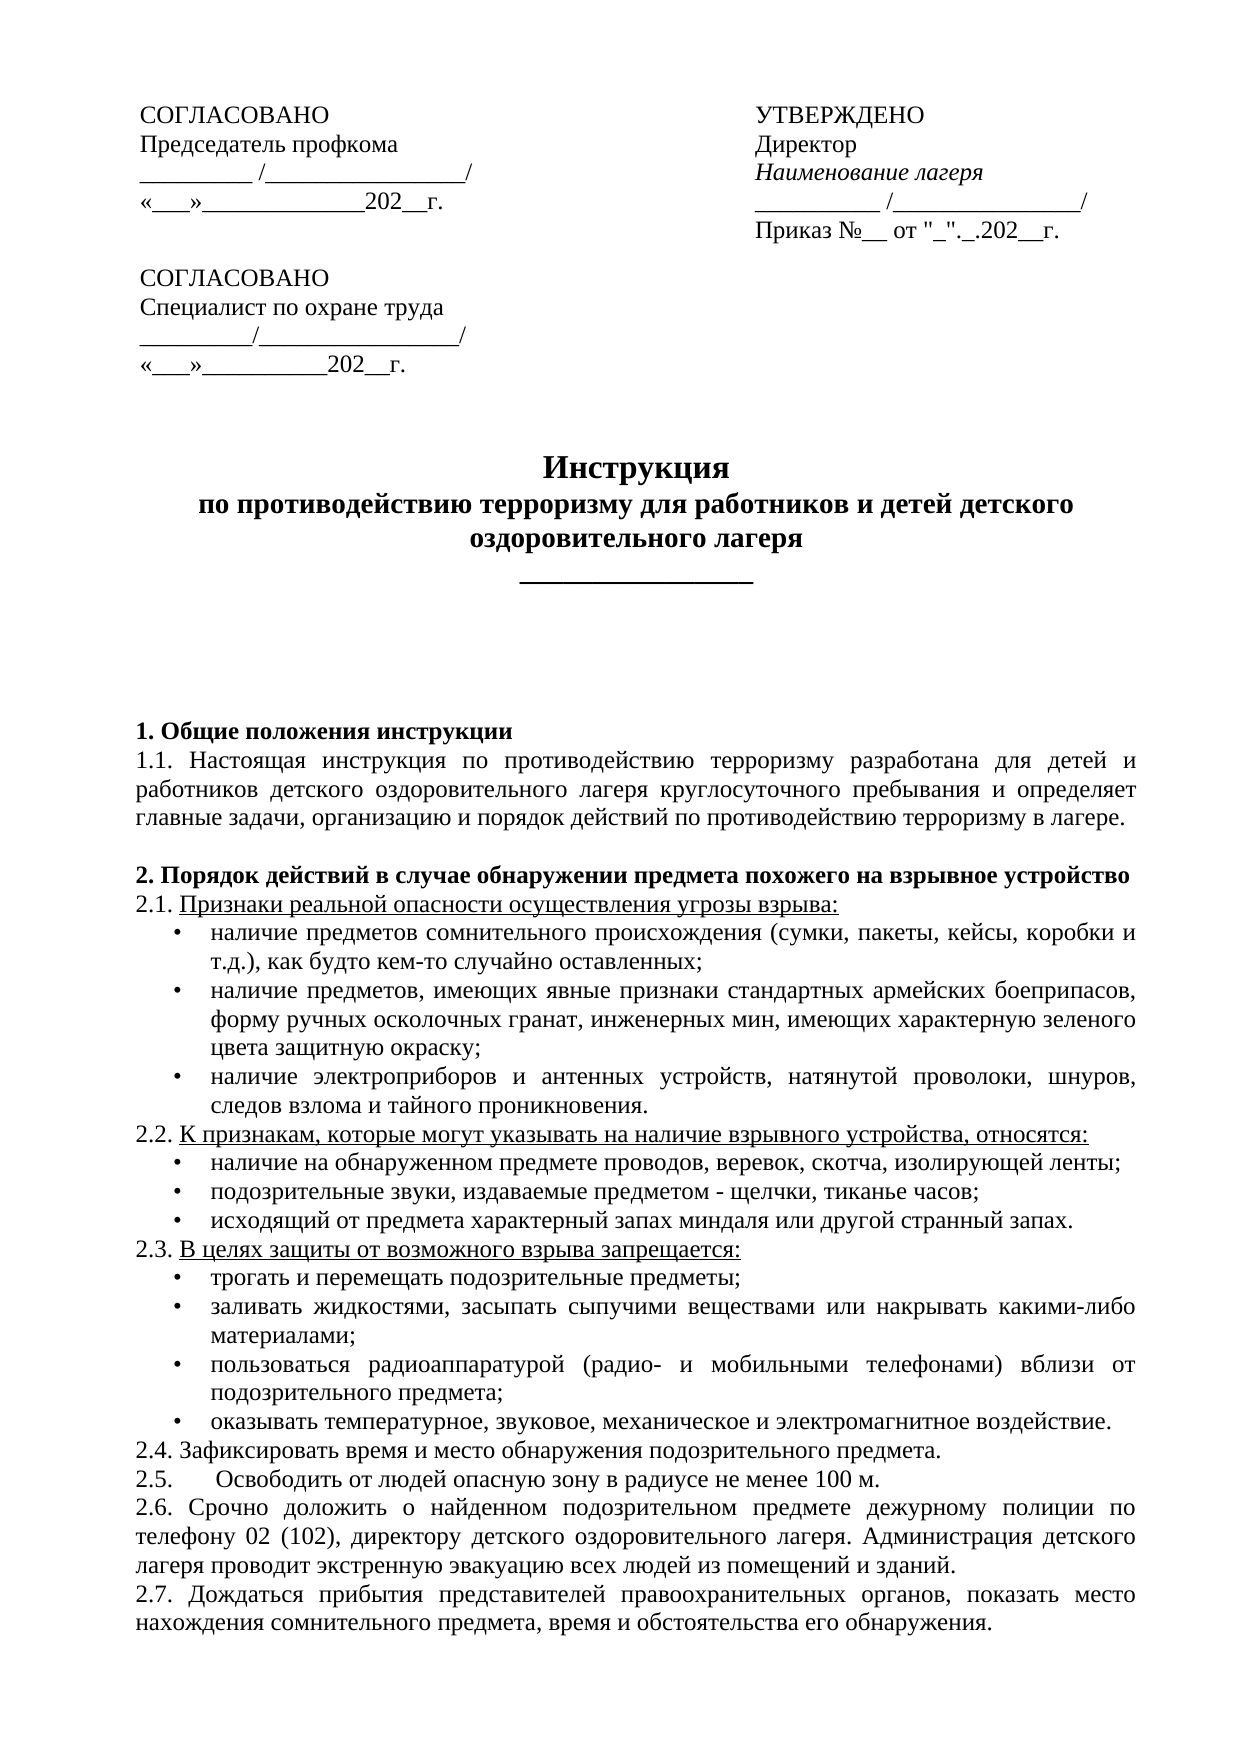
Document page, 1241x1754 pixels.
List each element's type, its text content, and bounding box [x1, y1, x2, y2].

text Инструкция [135, 448, 1137, 486]
list наличие предметов сомнительного происхождения (сумки, пакеты, кейсы, коробки и т.д.), как будто кем-то случайно оставленных; [173, 917, 1137, 975]
text 2.6. Срочно доложить о найденном подозрительном предмете дежурному полиции по телефону 02 (102), директору детского оздоровительного лагеря. Администрация детского лагеря проводит экстренную эвакуацию всех людей из помещений и зданий. [135, 1492, 1137, 1579]
list пользоваться радиоаппаратурой (радио- и мобильными телефонами) вблизи от подозрительного предмета; [173, 1349, 1137, 1406]
text ________________ [135, 553, 1137, 587]
list оказывать температурное, звуковое, механическое и электромагнитное воздействие. [173, 1406, 1137, 1435]
text 2.4. Зафиксировать время и место обнаружения подозрительного предмета. [135, 1435, 1137, 1464]
list исходящий от предмета характерный запах миндаля или другой странный запах. [173, 1205, 1137, 1234]
text 2. Порядок действий в случае обнаружении предмета похожего на взрывное устройство [135, 860, 1137, 889]
list наличие электроприборов и антенных устройств, натянутой проволоки, шнуров, следов взлома и тайного проникновения. [173, 1061, 1137, 1119]
list наличие на обнаруженном предмете проводов, веревок, скотча, изолирующей ленты; [173, 1147, 1137, 1176]
list заливать жидкостями, засыпать сыпучими веществами или накрывать какими-либо материалами; [173, 1291, 1137, 1349]
text 2.3. В целях защиты от возможного взрыва запрещается: [135, 1234, 1137, 1262]
list подозрительные звуки, издаваемые предметом - щелчки, тиканье часов; [173, 1176, 1137, 1205]
text 1.1. Настоящая инструкция по противодействию терроризму разработана для детей и работников детского оздоровительного лагеря круглосуточного пребывания и определяет главные задачи, организацию и порядок действий по противодействию терроризму в лагере. [135, 745, 1137, 831]
text 2.1. Признаки реальной опасности осуществления угрозы взрыва: [135, 889, 1137, 917]
list Освободить от людей опасную зону в радиусе не менее 100 м. [135, 1464, 1137, 1492]
list трогать и перемещать подозрительные предметы; [173, 1262, 1137, 1291]
list наличие предметов, имеющих явные признаки стандартных армейских боеприпасов, форму ручных осколочных гранат, инженерных мин, имеющих характерную зеленого цвета защитную окраску; [173, 975, 1137, 1061]
text 2.7. Дождаться прибытия представителей правоохранительных органов, показать место нахождения сомнительного предмета, время и обстоятельства его обнаружения. [135, 1579, 1137, 1636]
text 1. Общие положения инструкции [135, 716, 1137, 745]
text 2.2. К признакам, которые могут указывать на наличие взрывного устройства, относятся: [135, 1119, 1137, 1147]
text по противодействию терроризму для работников и детей детского оздоровительного лагеря [135, 486, 1137, 553]
